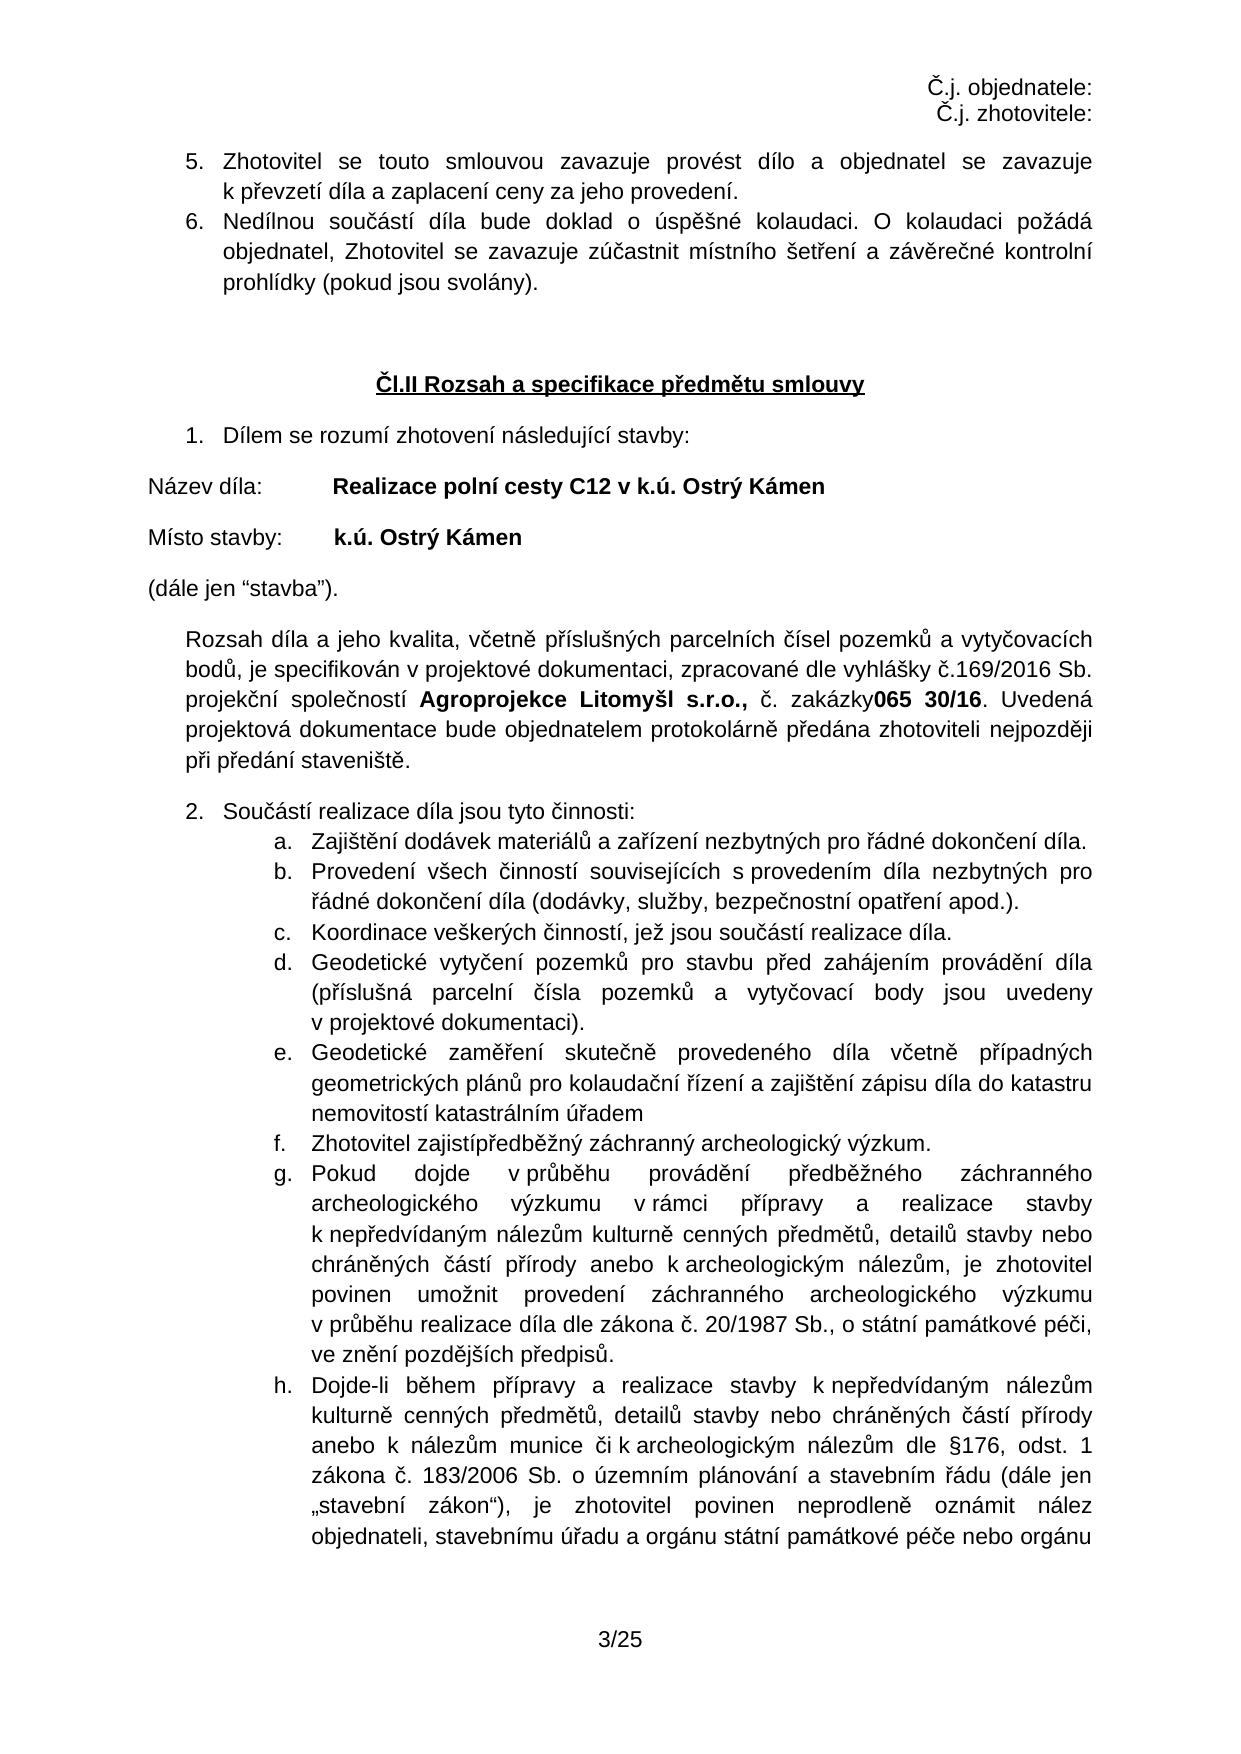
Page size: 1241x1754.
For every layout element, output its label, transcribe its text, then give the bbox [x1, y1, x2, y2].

list Zhotovitel se touto smlouvou zavazuje provést dílo a objednatel se zavazuje k převzetí díla a zaplacení ceny za jeho provedení. [185, 148, 1093, 204]
list Součástí realizace díla jsou tyto činnosti: [185, 798, 1093, 824]
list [274, 1372, 1093, 1549]
list Geodetické zaměření skutečně provedeného díla včetně případných geometrických plánů pro kolaudační řízení a zajištění zápisu díla do katastru nemovitostí katastrálním úřadem [274, 1039, 1093, 1126]
list Nedílnou součástí díla bude doklad o úspěšné kolaudaci. O kolaudaci požádá objednatel, Zhotovitel se zavazuje zúčastnit místního šetření a závěrečné kontrolní prohlídky (pokud jsou svolány). [185, 208, 1093, 295]
list Dílem se rozumí zhotovení následující stavby: [185, 422, 1093, 448]
list Zhotovitel zajistípředběžný záchranný archeologický výzkum. [274, 1130, 1093, 1156]
text Místo stavby: k.ú. Ostrý Kámen [148, 524, 1093, 550]
text Název díla: Realizace polní cesty C12 v k.ú. Ostrý Kámen [148, 473, 1093, 499]
text Rozsah díla a jeho kvalita, včetně příslušných parcelních čísel pozemků a vytyčovacích bodů, je specifikován v projektové dokumentaci, zpracované dle vyhlášky č.169/2016 Sb. projekční společností Agroprojekce Litomyšl s.r.o., č. zakázky065 30/16. Uvedená projektová dokumentace bude objednatelem protokolárně předána zhotoviteli nejpozději při předání staveniště. [185, 626, 1093, 773]
list Koordinace veškerých činností, jež jsou součástí realizace díla. [274, 918, 1093, 945]
text (dále jen “stavba”). [148, 575, 1093, 601]
list Pokud dojde v průběhu provádění předběžného záchranného archeologického výzkumu v rámci přípravy a realizace stavby k nepředvídaným nálezům kulturně cenných předmětů, detailů stavby nebo chráněných částí přírody anebo k archeologickým nálezům, je zhotovitel povinen umožnit provedení záchranného archeologického výzkumu v průběhu realizace díla dle zákona č. 20/1987 Sb., o státní památkové péči, ve znění pozdějších předpisů. [274, 1160, 1093, 1368]
list Geodetické vytyčení pozemků pro stavbu před zahájením provádění díla (příslušná parcelní čísla pozemků a vytyčovací body jsou uvedeny v projektové dokumentaci). [274, 949, 1093, 1035]
list Provedení všech činností souvisejících s provedením díla nezbytných pro řádné dokončení díla (dodávky, služby, bezpečnostní opatření apod.). [274, 858, 1093, 914]
text Čl.II Rozsah a specifikace předmětu smlouvy [148, 371, 1093, 397]
list Zajištění dodávek materiálů a zařízení nezbytných pro řádné dokončení díla. [274, 828, 1093, 854]
